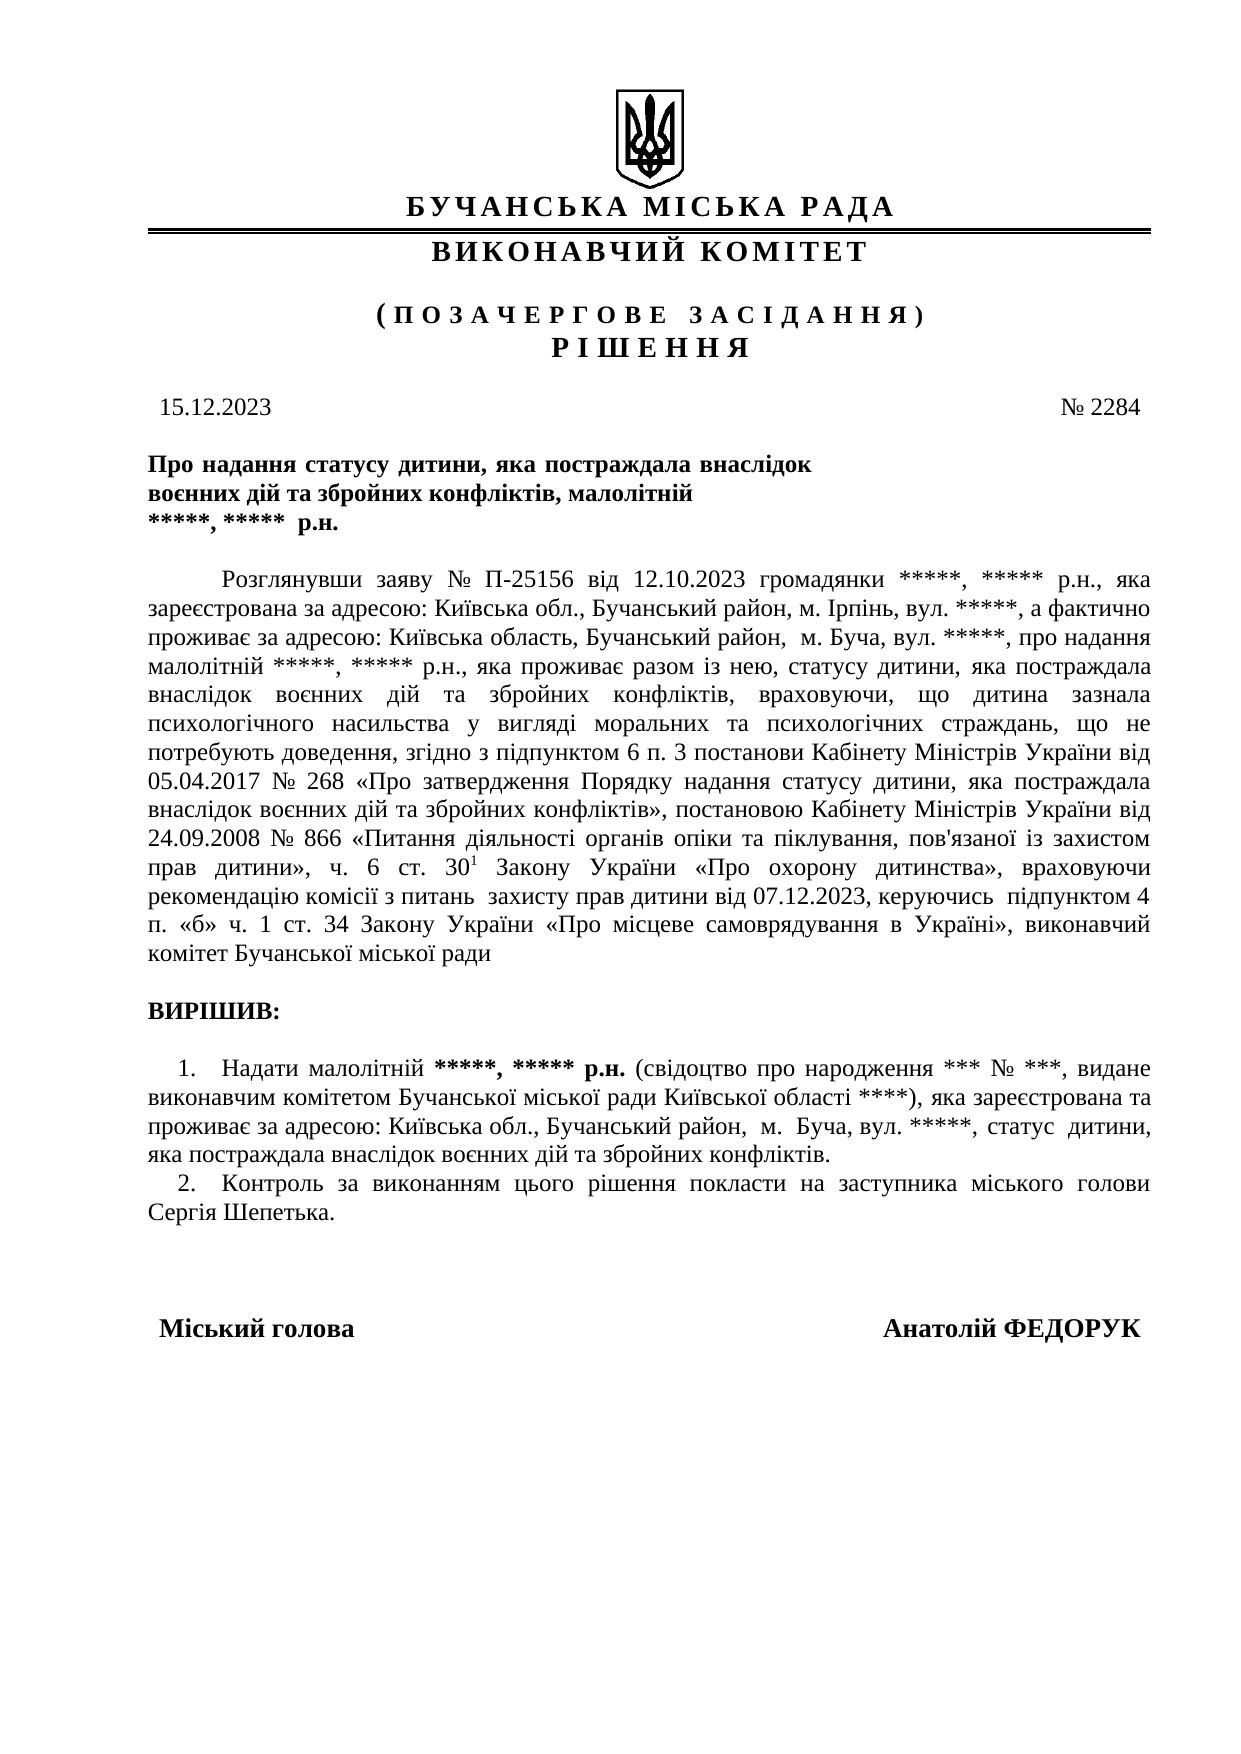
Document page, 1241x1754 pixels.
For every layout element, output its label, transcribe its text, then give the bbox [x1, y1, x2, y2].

text Розглянувши заяву № П-25156 від 12.10.2023 громадянки *****, ***** р.н., яка зареєстрована за адресою: Київська обл., Бучанський район, м. Ірпінь, вул. *****, а фактично проживає за адресою: Київська область, Бучанський район, м. Буча, вул. *****, про надання малолітній *****, ***** р.н., яка проживає разом із нею, статусу дитини, яка постраждала внаслідок воєнних дій та збройних конфліктів, враховуючи, що дитина зазнала психологічного насильства у вигляді моральних та психологічних страждань, що не потребують доведення, згідно з підпунктом 6 п. 3 постанови Кабінету Міністрів України від 05.04.2017 № 268 «Про затвердження Порядку надання статусу дитини, яка постраждала внаслідок воєнних дій та збройних конфліктів», постановою Кабінету Міністрів України від 24.09.2008 № 866 «Питання діяльності органів опіки та піклування, пов'язаної із захистом прав дитини», ч. 6 ст. 301 Закону України «Про охорону дитинства», враховуючи рекомендацію комісії з питань захисту прав дитини від 07.12.2023, керуючись підпунктом 4 п. «б» ч. 1 ст. 34 Закону України «Про місцеве самоврядування в Україні», виконавчий комітет Бучанської міської ради [148, 564, 1152, 967]
list Надати малолітній *****, ***** р.н. (свідоцтво про народження *** № ***, видане виконавчим комітетом Бучанської міської ради Київської області ****), яка зареєстрована та проживає за адресою: Київська обл., Бучанський район, м. Буча, вул. *****, статус дитини, яка постраждала внаслідок воєнних дій та збройних конфліктів. [148, 1053, 1152, 1168]
text БУЧАНСЬКА МІСЬКА РАДА [148, 189, 1152, 223]
text ВИРІШИВ: [148, 996, 1152, 1024]
text (ПОЗАЧЕРГОВЕ ЗАСІДАННЯ) [148, 296, 1152, 330]
table_header № 2284 [650, 392, 1152, 421]
table_header ВИКОНАВЧИЙ КОМІТЕТ [148, 234, 1151, 296]
picture [614, 88, 685, 189]
table_header 15.12.2023 [148, 392, 650, 421]
table_header Анатолій ФЕДОРУК [649, 1312, 1152, 1343]
text РІШЕННЯ [148, 330, 1152, 363]
list Контроль за виконанням цього рішення покласти на заступника міського голови Сергія Шепетька. [148, 1168, 1152, 1226]
text *****, ***** р.н. [148, 507, 812, 536]
text Про надання статусу дитини, яка постраждала внаслідок воєнних дій та збройних конфліктів, малолітній [148, 449, 812, 507]
table_header Міський голова [148, 1312, 649, 1343]
